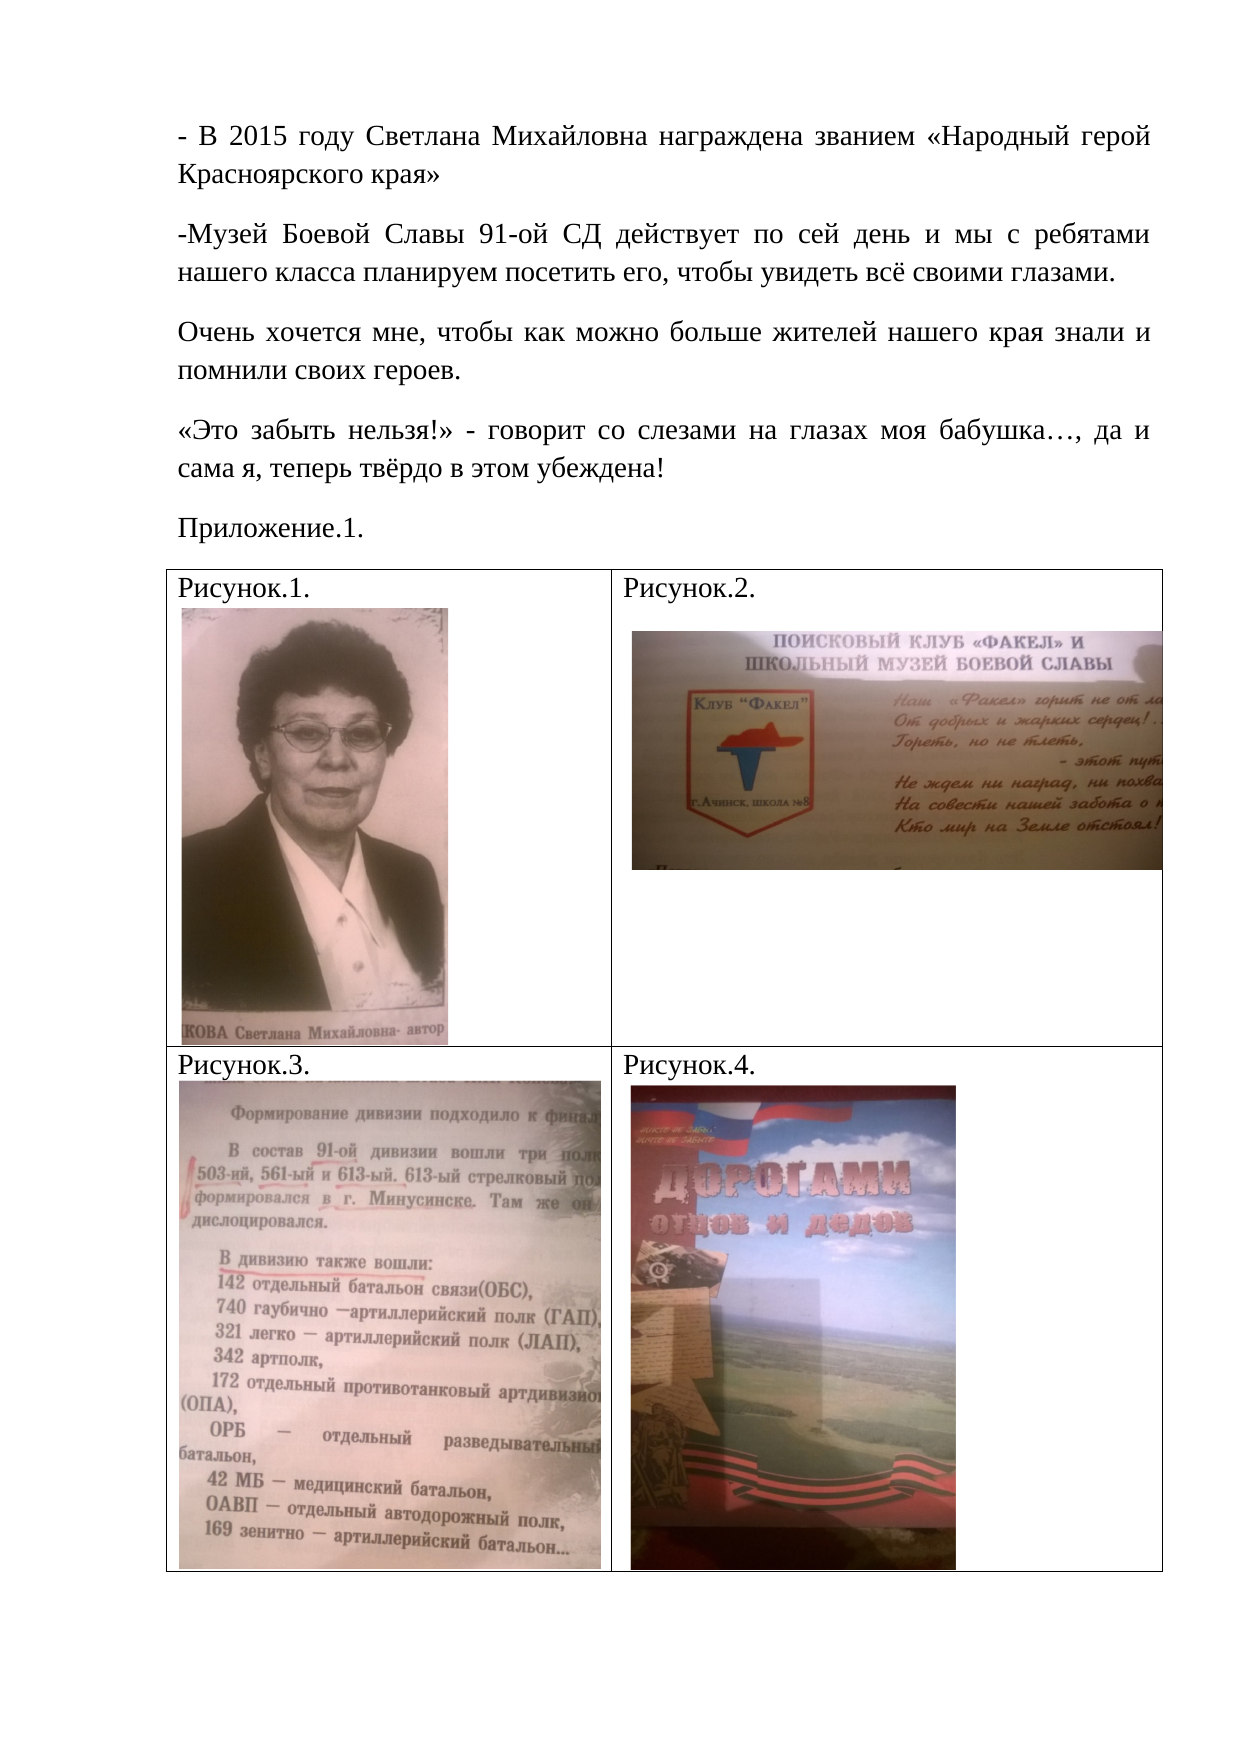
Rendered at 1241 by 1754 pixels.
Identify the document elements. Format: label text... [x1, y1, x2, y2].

text - В 2015 году Светлана Михайловна награждена званием «Народный герой Красноярского края» [177, 118, 1152, 190]
picture [181, 608, 449, 1045]
text Очень хочется мне, чтобы как можно больше жителей нашего края знали и помнили своих героев. [177, 314, 1152, 386]
table_header Рисунок.1. [167, 570, 611, 1046]
table_cell Рисунок.3. [167, 1047, 611, 1571]
text Приложение.1. [177, 510, 1152, 543]
text «Это забыть нельзя!» - говорит со слезами на глазах моя бабушка…, да и сама я, теперь твёрдо в этом убеждена! [177, 412, 1152, 484]
table_cell Рисунок.4. [612, 1047, 1162, 1571]
picture [631, 1086, 956, 1570]
table_header Рисунок.2. [612, 570, 1162, 1046]
picture [631, 631, 1163, 870]
picture [179, 1081, 601, 1569]
text -Музей Боевой Славы 91-ой СД действует по сей день и мы с ребятами нашего класса планируем посетить его, чтобы увидеть всё своими глазами. [177, 216, 1152, 288]
